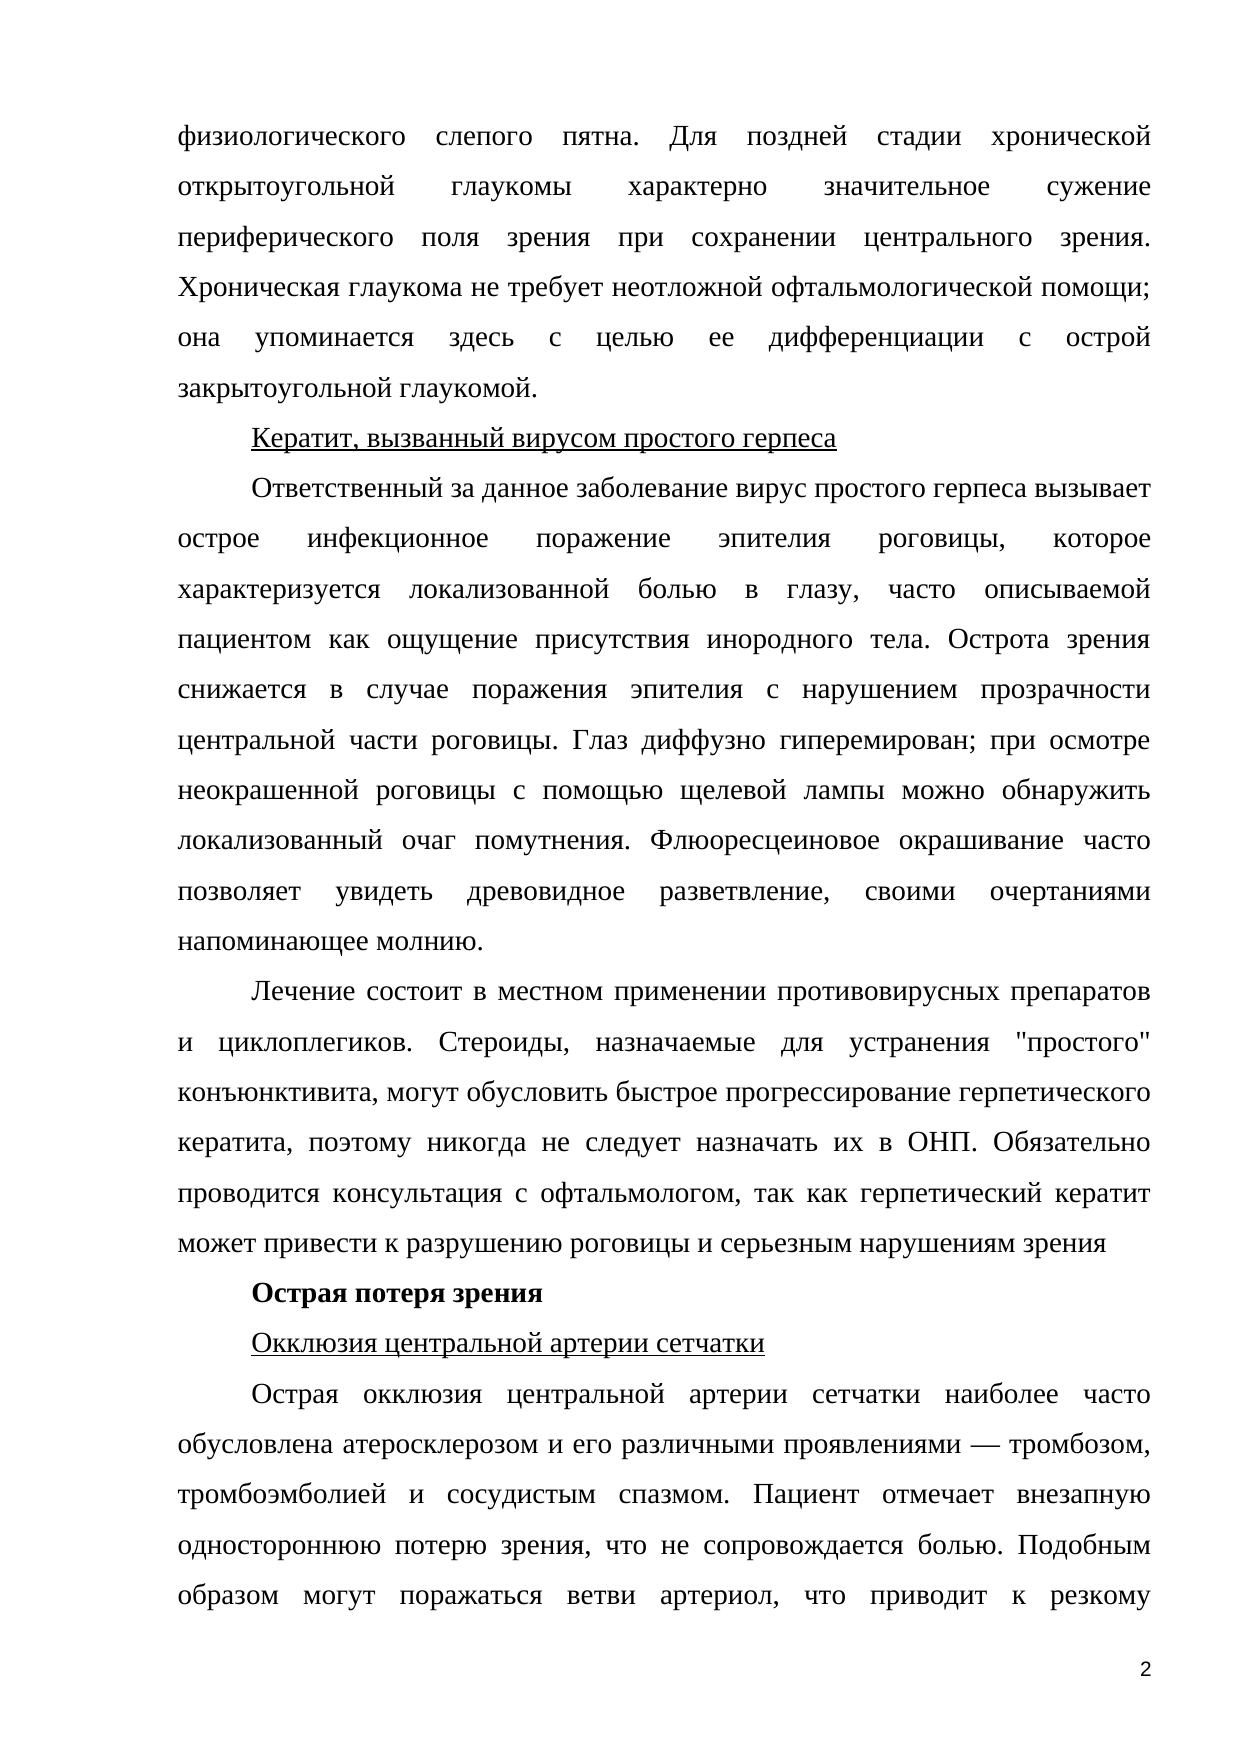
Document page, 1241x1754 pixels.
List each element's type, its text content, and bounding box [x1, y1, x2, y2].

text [177, 118, 1152, 403]
text Кератит, вызванный вирусом простого герпеса [177, 420, 1152, 453]
text Ответственный за данное заболевание вирус простого герпеса вызывает острое инфекционное поражение эпителия роговицы, которое характеризуется локализованной болью в глазу, часто описываемой пациентом как ощущение присутствия инородного тела. Острота зрения снижается в случае поражения эпителия с нарушением прозрачности центральной части роговицы. Глаз диффузно гиперемирован; при осмотре неокрашенной роговицы с помощью щелевой лампы можно обнаружить локализованный очаг помутнения. Флюоресцеиновое окрашивание часто позволяет увидеть древовидное разветвление, своими очертаниями напоминающее молнию. [177, 470, 1152, 957]
text Лечение состоит в местном применении противовирусных препаратов и циклоплегиков. Стероиды, назначаемые для устранения "простого" конъюнктивита, могут обусловить быстрое прогрессирование герпетического кератита, поэтому никогда не следует назначать их в ОНП. Обязательно проводится консультация с офтальмологом, так как герпетический кератит может привести к разрушению роговицы и серьезным нарушениям зрения [177, 973, 1152, 1258]
text Окклюзия центральной артерии сетчатки [177, 1326, 1152, 1359]
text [177, 1376, 1152, 1611]
text Острая потеря зрения [177, 1275, 1152, 1309]
